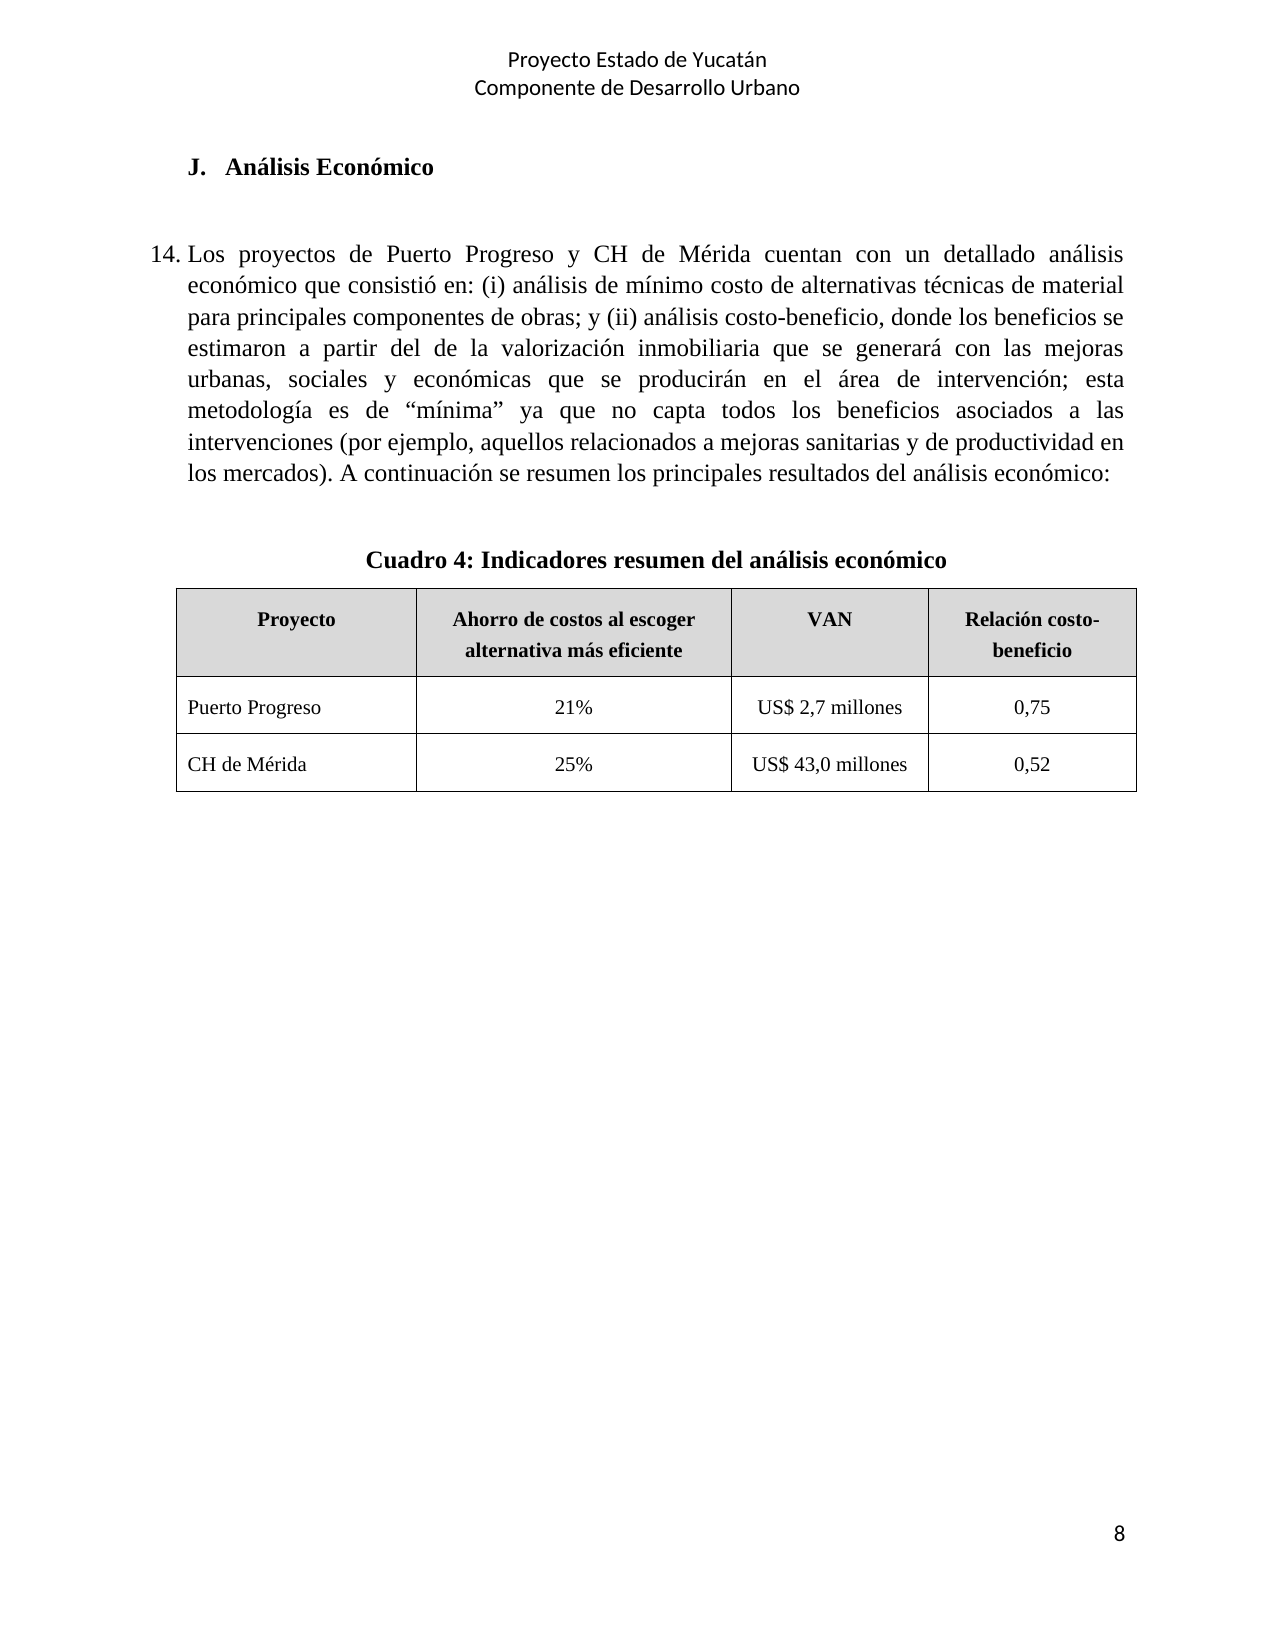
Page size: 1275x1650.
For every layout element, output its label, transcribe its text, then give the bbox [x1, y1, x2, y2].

table_cell 25% [417, 734, 731, 791]
table_header Proyecto [177, 589, 416, 676]
table_cell 0,52 [929, 734, 1136, 791]
table_cell 0,75 [929, 677, 1136, 733]
table_cell 21% [417, 677, 731, 733]
table_cell CH de Mérida [177, 734, 416, 791]
table_header Relación costo-beneficio [929, 589, 1136, 676]
table_cell US$ 2,7 millones [732, 677, 928, 733]
table_cell Puerto Progreso [177, 677, 416, 733]
list Cuadro 4: Indicadores resumen del análisis económico [187, 544, 1125, 575]
table_header VAN [732, 589, 928, 676]
list Los proyectos de Puerto Progreso y CH de Mérida cuentan con un detallado análisis económico que consistió en: (i) análisis de mínimo costo de alternativas técnicas de material para principales componentes de obras; y (ii) análisis costo-beneficio, donde los beneficios se estimaron a partir del de la valorización inmobiliaria que se generará con las mejoras urbanas, sociales y económicas que se producirán en el área de intervención; esta metodología es de “mínima” ya que no capta todos los beneficios asociados a las intervenciones (por ejemplo, aquellos relacionados a mejoras sanitarias y de productividad en los mercados). A continuación se resumen los principales resultados del análisis económico: [150, 237, 1125, 487]
table_cell US$ 43,0 millones [732, 734, 928, 791]
list Análisis Económico [187, 150, 1125, 181]
table_header Ahorro de costos al escoger alternativa más eficiente [417, 589, 731, 676]
